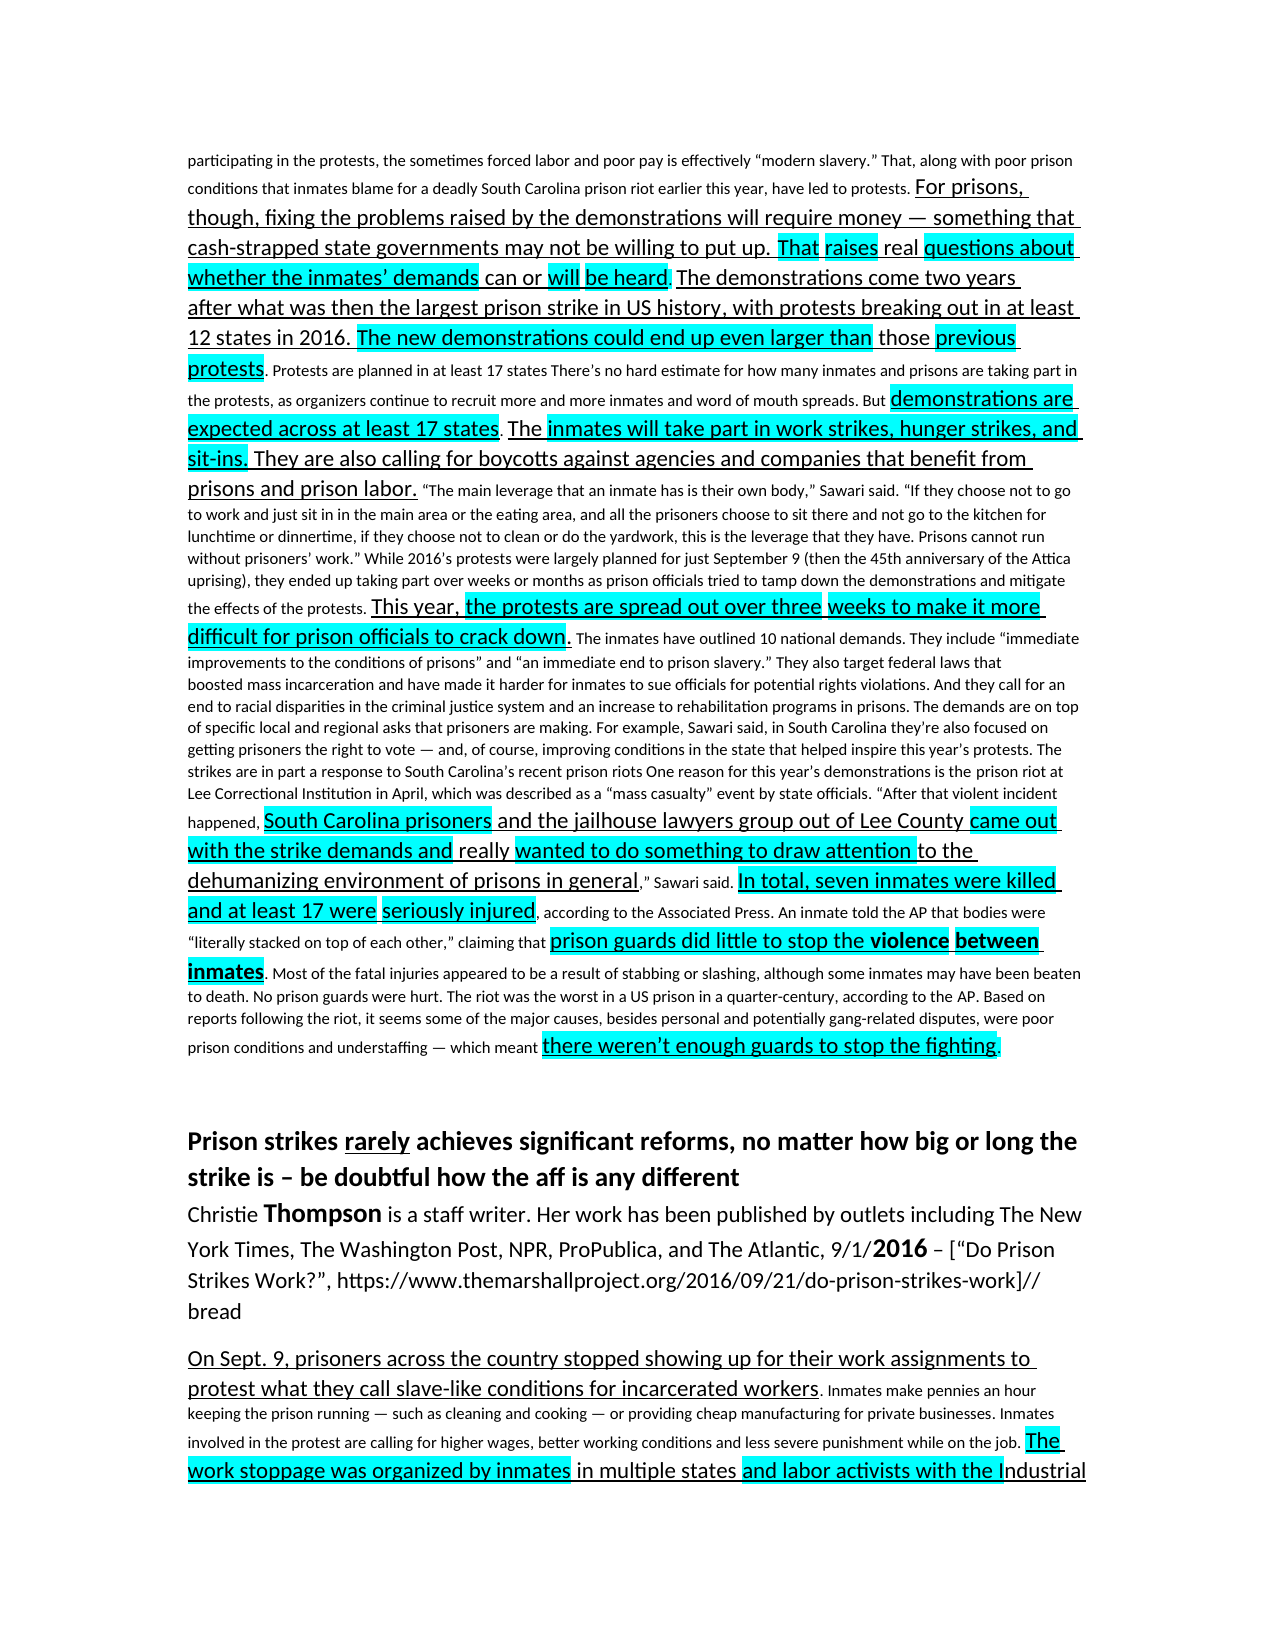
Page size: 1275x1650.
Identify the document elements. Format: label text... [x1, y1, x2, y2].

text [187, 150, 1087, 1059]
subtitle Prison strikes rarely achieves significant reforms, no matter how big or long the strike is – be doubtful how the aff is any different [187, 1124, 1087, 1193]
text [187, 1344, 1087, 1484]
text Christie Thompson is a staff writer. Her work has been published by outlets including The New York Times, The Washington Post, NPR, ProPublica, and The Atlantic, 9/1/2016 – [“Do Prison Strikes Work?”, https://www.themarshallproject.org/2016/09/21/do-prison-strikes-work]//bread [187, 1196, 1087, 1325]
